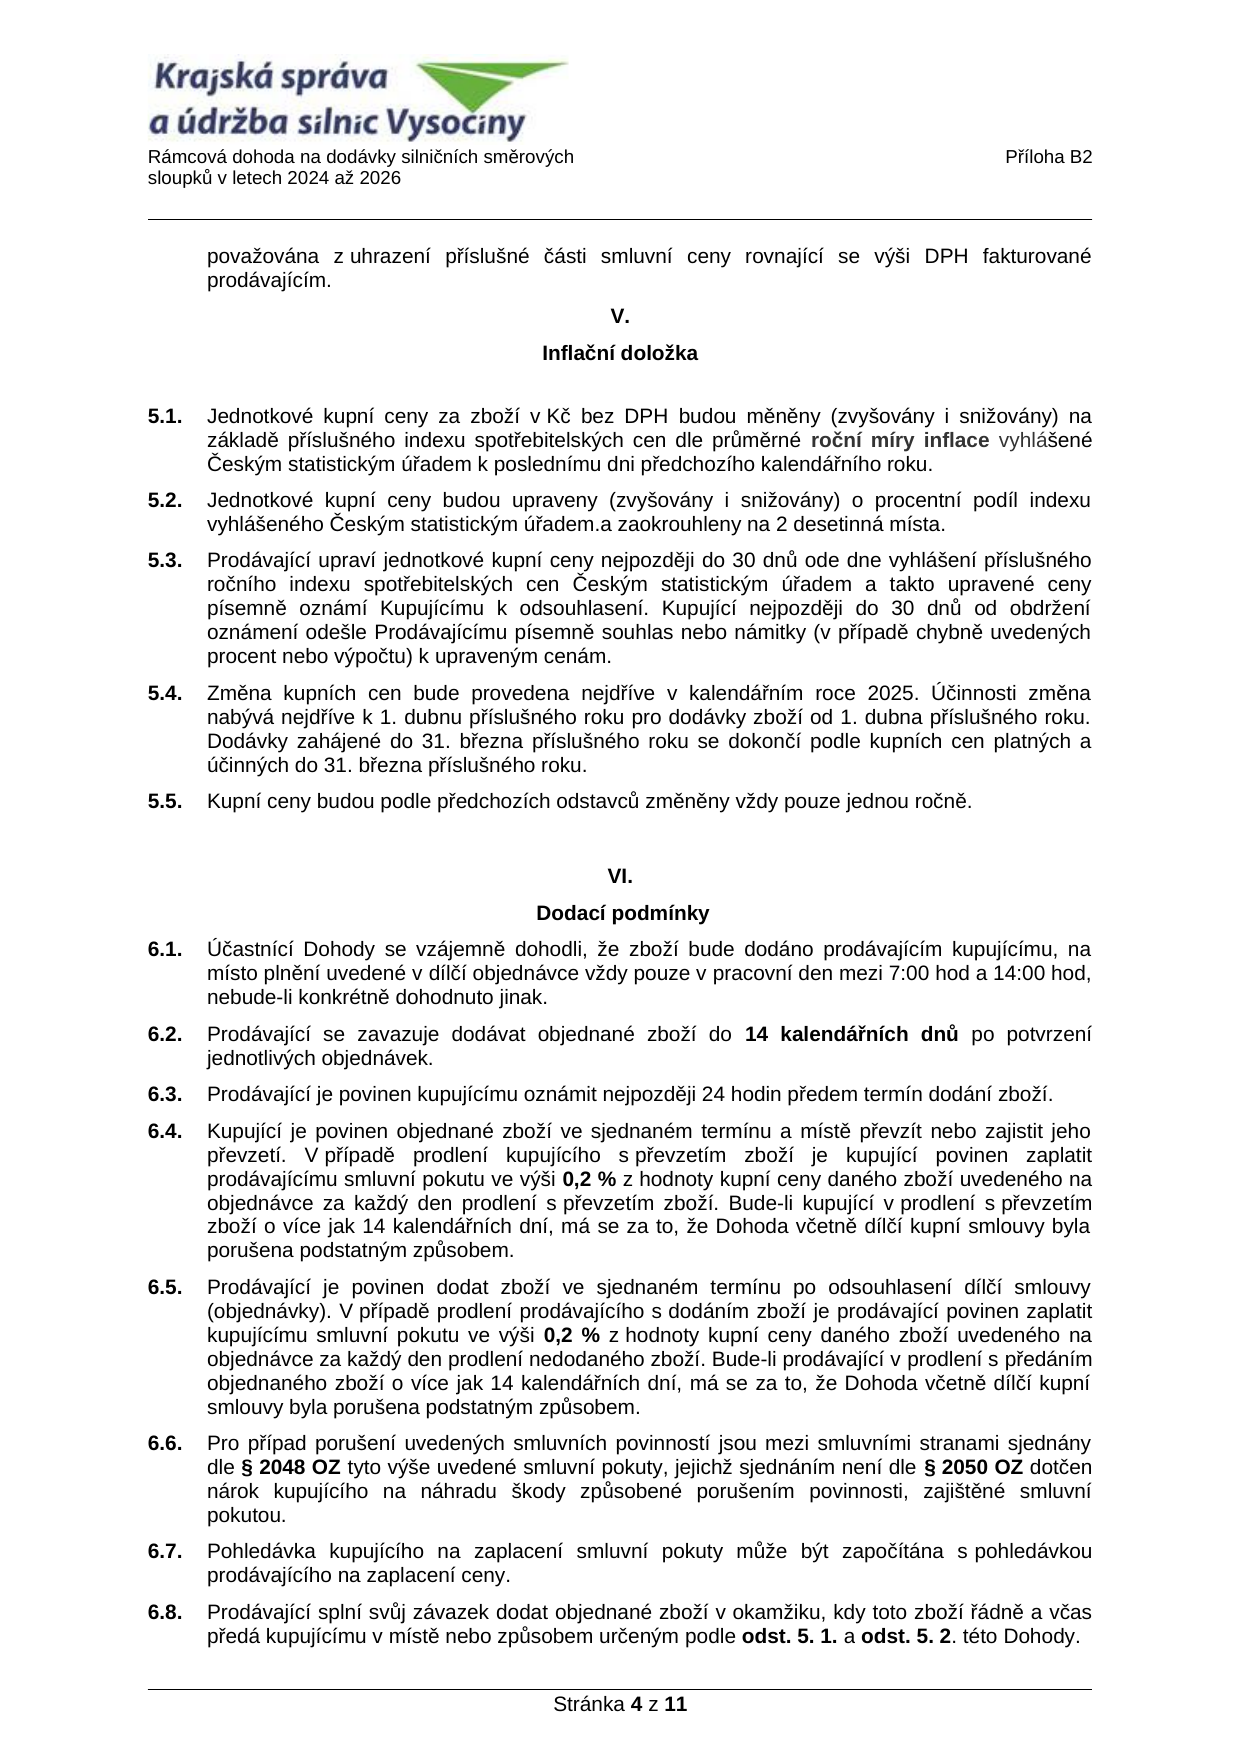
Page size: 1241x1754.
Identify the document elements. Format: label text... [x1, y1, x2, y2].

list Prodávající splní svůj závazek dodat objednané zboží v okamžiku, kdy toto zboží řádně a včas předá kupujícímu v místě nebo způsobem určeným podle odst. 5. 1. a odst. 5. 2. této Dohody. [148, 1600, 1092, 1648]
list Prodávající upraví jednotkové kupní ceny nejpozději do 30 dnů ode dne vyhlášení příslušného ročního indexu spotřebitelských cen Českým statistickým úřadem a takto upravené ceny písemně oznámí Kupujícímu k odsouhlasení. Kupující nejpozději do 30 dnů od obdržení oznámení odešle Prodávajícímu písemně souhlas nebo námitky (v případě chybně uvedených procent nebo výpočtu) k upraveným cenám. [148, 548, 1092, 668]
list Prodávající je povinen kupujícímu oznámit nejpozději 24 hodin předem termín dodání zboží. [148, 1082, 1092, 1106]
picture [147, 54, 569, 145]
list Účastnící Dohody se vzájemně dohodli, že zboží bude dodáno prodávajícím kupujícímu, na místo plnění uvedené v dílčí objednávce vždy pouze v pracovní den mezi 7:00 hod a 14:00 hod, nebude-li konkrétně dohodnuto jinak. [148, 937, 1092, 1009]
list Prodávající se zavazuje dodávat objednané zboží do 14 kalendářních dnů po potvrzení jednotlivých objednávek. [148, 1022, 1092, 1069]
list Kupní ceny budou podle předchozích odstavců změněny vždy pouze jednou ročně. [148, 789, 1092, 813]
list Pohledávka kupujícího na zaplacení smluvní pokuty může být započítána s pohledávkou prodávajícího na zaplacení ceny. [148, 1539, 1092, 1587]
text Inflační doložka [148, 341, 1092, 365]
list Jednotkové kupní ceny za zboží v Kč bez DPH budou měněny (zvyšovány i snižovány) na základě příslušného indexu spotřebitelských cen dle průměrné roční míry inflace vyhlášené Českým statistickým úřadem k poslednímu dni předchozího kalendářního roku. [148, 403, 1092, 475]
text Dodací podmínky [148, 901, 1092, 925]
list Pro případ porušení uvedených smluvních povinností jsou mezi smluvními stranami sjednány dle § 2048 OZ tyto výše uvedené smluvní pokuty, jejichž sjednáním není dle § 2050 OZ dotčen nárok kupujícího na náhradu škody způsobené porušením povinnosti, zajištěné smluvní pokutou. [148, 1431, 1092, 1527]
list Změna kupních cen bude provedena nejdříve v kalendářním roce 2025. Účinnosti změna nabývá nejdříve k 1. dubnu příslušného roku pro dodávky zboží od 1. dubna příslušného roku. Dodávky zahájené do 31. března příslušného roku se dokončí podle kupních cen platných a účinných do 31. března příslušného roku. [148, 681, 1092, 776]
list Prodávající je povinen dodat zboží ve sjednaném termínu po odsouhlasení dílčí smlouvy (objednávky). V případě prodlení prodávajícího s dodáním zboží je prodávající povinen zaplatit kupujícímu smluvní pokutu ve výši 0,2 % z hodnoty kupní ceny daného zboží uvedeného na objednávce za každý den prodlení nedodaného zboží. Bude-li prodávající v prodlení s předáním objednaného zboží o více jak 14 kalendářních dní, má se za to, že Dohoda včetně dílčí kupní smlouvy byla porušena podstatným způsobem. [148, 1275, 1092, 1418]
list Jednotkové kupní ceny budou upraveny (zvyšovány i snižovány) o procentní podíl indexu vyhlášeného Českým statistickým úřadem.a zaokrouhleny na 2 desetinná místa. [148, 488, 1092, 536]
text V. [148, 304, 1092, 328]
list Kupující je povinen objednané zboží ve sjednaném termínu a místě převzít nebo zajistit jeho převzetí. V případě prodlení kupujícího s převzetím zboží je kupující povinen zaplatit prodávajícímu smluvní pokutu ve výši 0,2 % z hodnoty kupní ceny daného zboží uvedeného na objednávce za každý den prodlení s převzetím zboží. Bude-li kupující v prodlení s převzetím zboží o více jak 14 kalendářních dní, má se za to, že Dohoda včetně dílčí kupní smlouvy byla porušena podstatným způsobem. [148, 1118, 1092, 1262]
text VI. [148, 864, 1092, 888]
